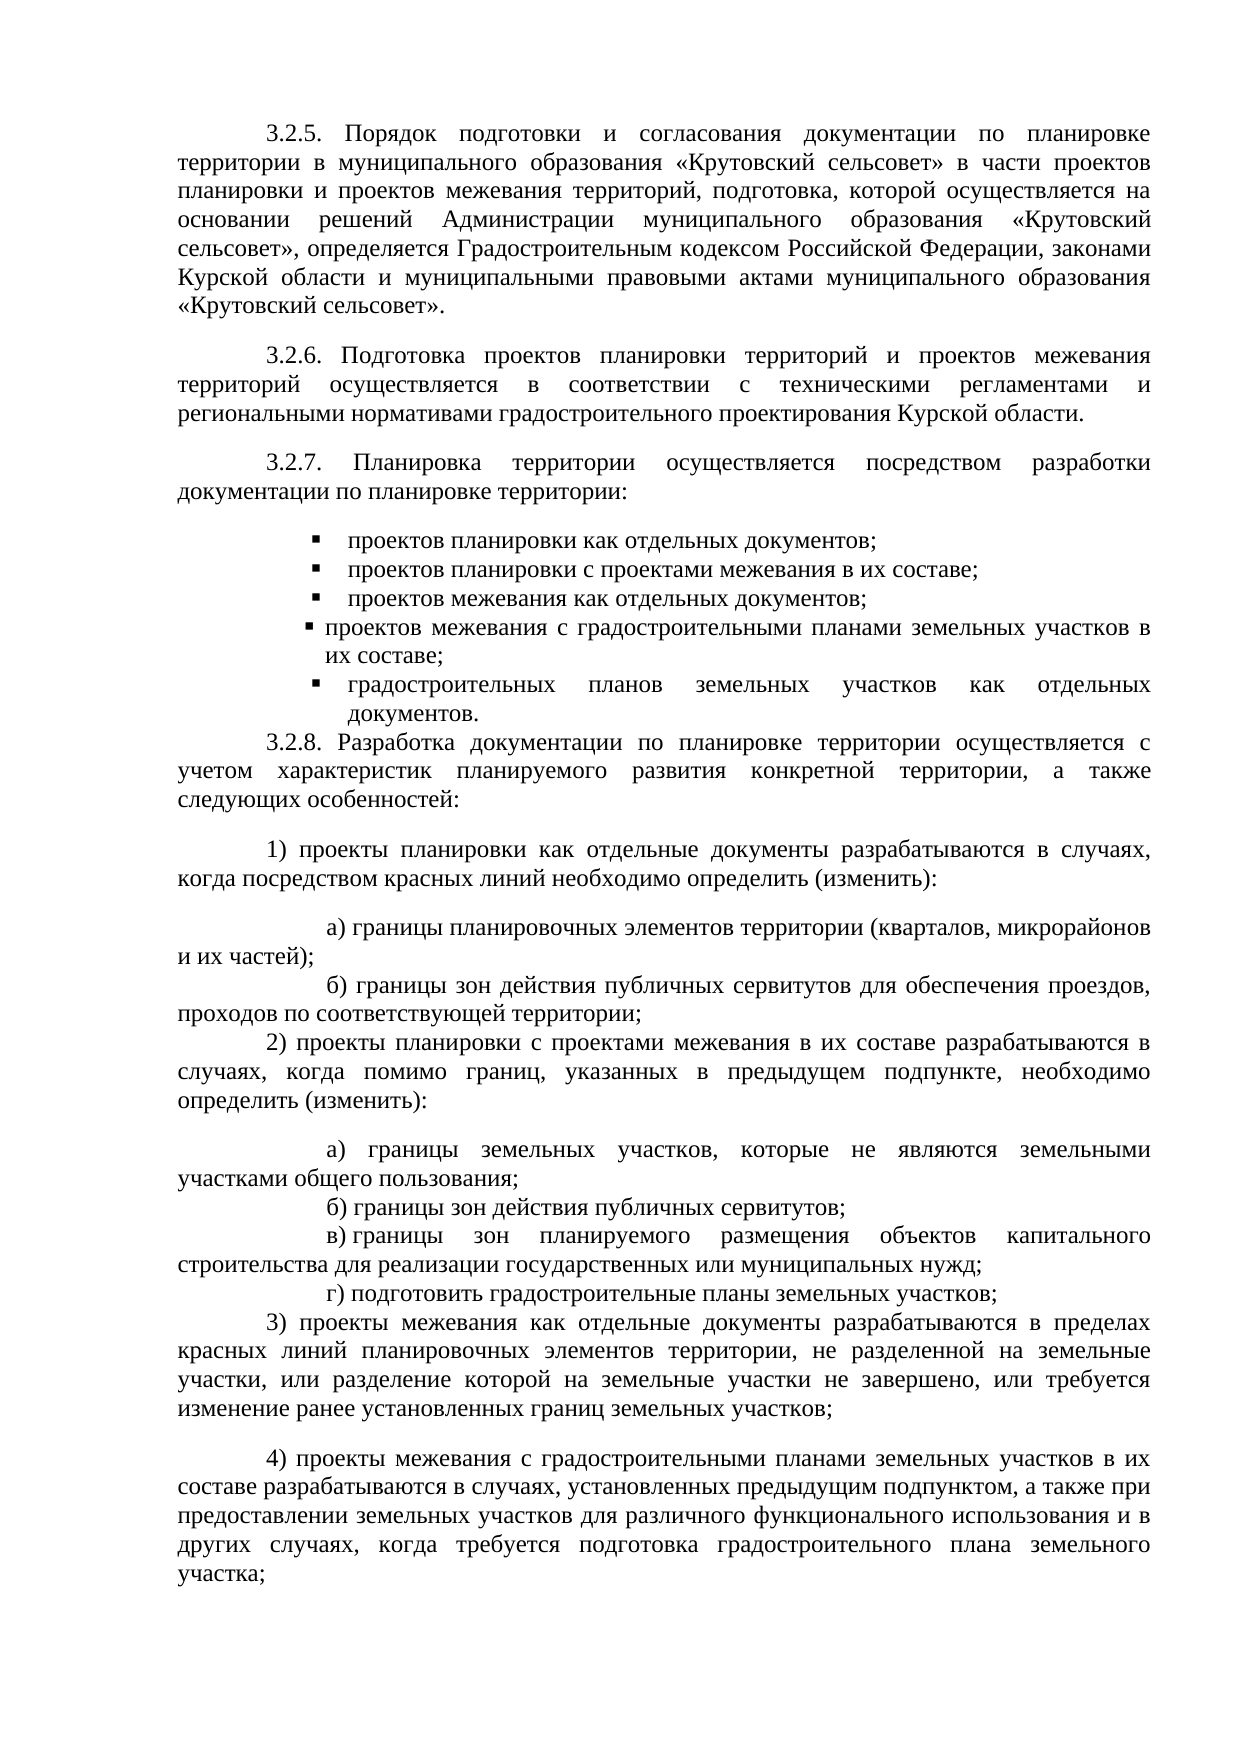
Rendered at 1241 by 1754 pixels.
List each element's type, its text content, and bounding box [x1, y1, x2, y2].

text 1) проекты планировки как отдельные документы разрабатываются в случаях, когда посредством красных линий необходимо определить (изменить): [177, 834, 1152, 891]
list градостроительных планов земельных участков как отдельных документов. [310, 669, 1152, 727]
list а) границы планировочных элементов территории (кварталов, микрорайонов и их частей); [177, 912, 1152, 970]
list в) границы зон планируемого размещения объектов капитального строительства для реализации государственных или муниципальных нужд; [177, 1221, 1152, 1278]
text 4) проекты межевания с градостроительными планами земельных участков в их составе разрабатываются в случаях, установленных предыдущим подпунктом, а также при предоставлении земельных участков для различного функционального использования и в других случаях, когда требуется подготовка градостроительного плана земельного участка; [177, 1443, 1152, 1586]
list г) подготовить градостроительные планы земельных участков; [177, 1278, 1152, 1307]
list б) границы зон действия публичных сервитутов для обеспечения проездов, проходов по соответствующей территории; [177, 970, 1152, 1027]
text 3) проекты межевания как отдельные документы разрабатываются в пределах красных линий планировочных элементов территории, не разделенной на земельные участки, или разделение которой на земельные участки не завершено, или требуется изменение ранее установленных границ земельных участков; [177, 1307, 1152, 1422]
list проектов планировки как отдельных документов; [310, 526, 1152, 554]
text 3.2.8. Разработка документации по планировке территории осуществляется с учетом характеристик планируемого развития конкретной территории, а также следующих особенностей: [177, 727, 1152, 813]
list проектов межевания с градостроительными планами земельных участков в их составе; [303, 612, 1152, 669]
text 3.2.6. Подготовка проектов планировки территорий и проектов межевания территорий осуществляется в соответствии с техническими регламентами и региональными нормативами градостроительного проектирования Курской области. [177, 340, 1152, 426]
text 2) проекты планировки с проектами межевания в их составе разрабатываются в случаях, когда помимо границ, указанных в предыдущем подпункте, необходимо определить (изменить): [177, 1027, 1152, 1113]
list б) границы зон действия публичных сервитутов; [177, 1192, 1152, 1221]
list проектов межевания как отдельных документов; [310, 583, 1152, 612]
text 3.2.7. Планировка территории осуществляется посредством разработки документации по планировке территории: [177, 447, 1152, 505]
list проектов планировки с проектами межевания в их составе; [310, 554, 1152, 583]
list а) границы земельных участков, которые не являются земельными участками общего пользования; [177, 1134, 1152, 1192]
text 3.2.5. Порядок подготовки и согласования документации по планировке территории в муниципального образования «Крутовский сельсовет» в части проектов планировки и проектов межевания территорий, подготовка, которой осуществляется на основании решений Администрации муниципального образования «Крутовский сельсовет», определяется Градостроительным кодексом Российской Федерации, законами Курской области и муниципальными правовыми актами муниципального образования «Крутовский сельсовет». [177, 118, 1152, 319]
